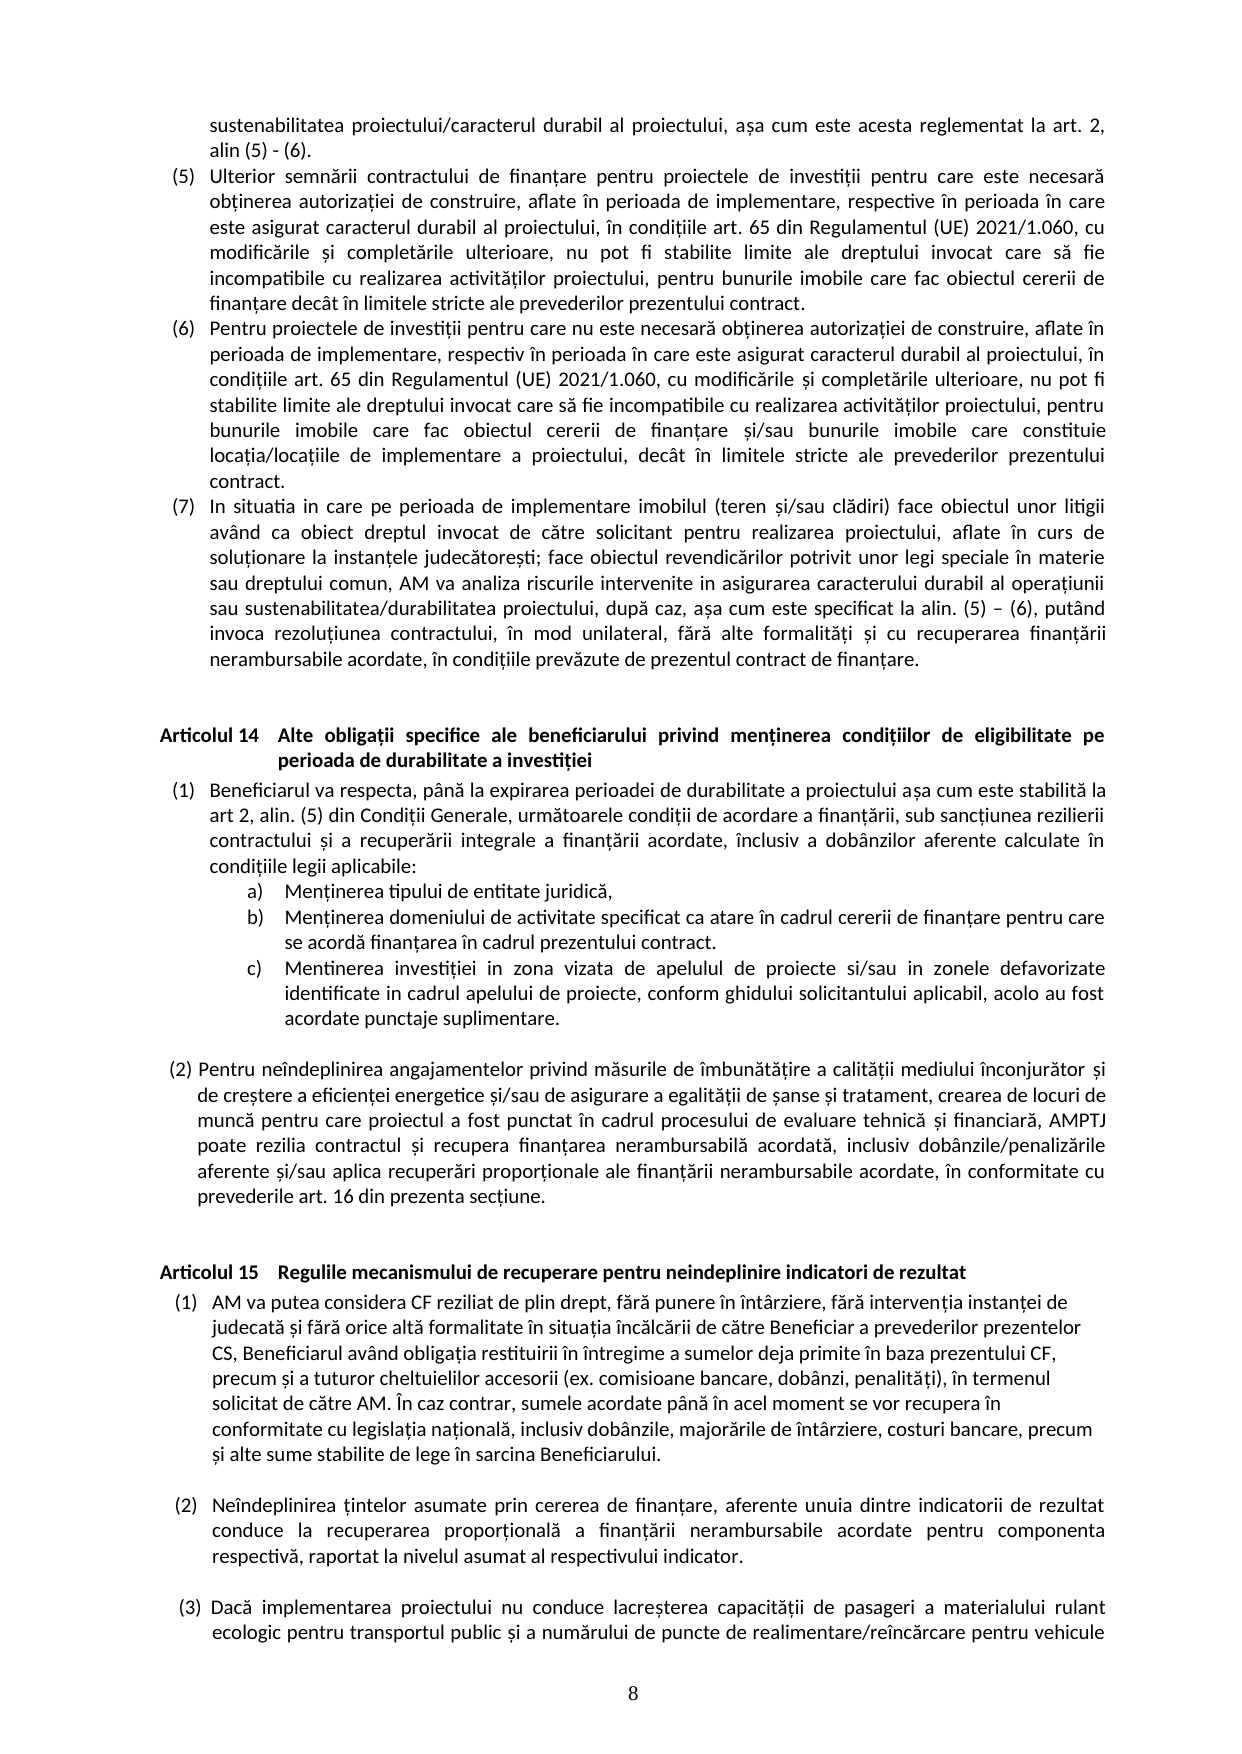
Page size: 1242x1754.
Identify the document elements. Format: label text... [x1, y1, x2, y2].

list AM va putea considera CF reziliat de plin drept, fără punere în întârziere, fără intervenţia instanţei de judecată şi fără orice altă formalitate în situaţia încălcării de către Beneficiar a prevederilor prezentelor CS, Beneficiarul având obligaţia restituirii în întregime a sumelor deja primite în baza prezentului CF, precum şi a tuturor cheltuielilor accesorii (ex. comisioane bancare, dobânzi, penalităţi), în termenul solicitat de către AM. În caz contrar, sumele acordate până în acel moment se vor recupera în conformitate cu legislaţia naţională, inclusiv dobânzile, majorările de întârziere, costuri bancare, precum şi alte sume stabilite de lege în sarcina Beneficiarului. [174, 1289, 1106, 1467]
list Alte obligații specifice ale beneficiarului privind menținerea condițiilor de eligibilitate pe perioada de durabilitate a investiției [159, 722, 1106, 773]
list Neîndeplinirea țintelor asumate prin cererea de finanțare, aferente unuia dintre indicatorii de rezultat conduce la recuperarea proporțională a finanțării nerambursabile acordate pentru componenta respectivă, raportat la nivelul asumat al respectivului indicator. [174, 1492, 1106, 1568]
list In situatia in care pe perioada de implementare imobilul (teren și/sau clădiri) face obiectul unor litigii având ca obiect dreptul invocat de către solicitant pentru realizarea proiectului, aflate în curs de soluţionare la instanţele judecătoreşti; face obiectul revendicărilor potrivit unor legi speciale în materie sau dreptului comun, AM va analiza riscurile intervenite in asigurarea caracterului durabil al operațiunii sau sustenabilitatea/durabilitatea proiectului, după caz, așa cum este specificat la alin. (5) – (6), putând invoca rezoluțiunea contractului, în mod unilateral, fără alte formalități și cu recuperarea finanțării nerambursabile acordate, în condițiile prevăzute de prezentul contract de finanțare. [172, 493, 1106, 671]
list Ulterior semnării contractului de finanțare pentru proiectele de investiții pentru care este necesară obținerea autorizației de construire, aflate în perioada de implementare, respective în perioada în care este asigurat caracterul durabil al proiectului, în condițiile art. 65 din Regulamentul (UE) 2021/1.060, cu modificările și completările ulterioare, nu pot fi stabilite limite ale dreptului invocat care să fie incompatibile cu realizarea activităților proiectului, pentru bunurile imobile care fac obiectul cererii de finanțare decât în limitele stricte ale prevederilor prezentului contract. [172, 163, 1106, 316]
list Menținerea domeniului de activitate specificat ca atare în cadrul cererii de finanțare pentru care se acordă finanțarea în cadrul prezentului contract. [247, 904, 1106, 955]
list Menținerea tipului de entitate juridică, [247, 878, 1106, 904]
list Beneficiarul va respecta, până la expirarea perioadei de durabilitate a proiectului așa cum este stabilită la art 2, alin. (5) din Condiții Generale, următoarele condiții de acordare a finanțării, sub sancțiunea rezilierii contractului și a recuperării integrale a finanțării acordate, înclusiv a dobânzilor aferente calculate în condițiile legii aplicabile: [172, 777, 1106, 878]
list Mentinerea investiției in zona vizata de apelulul de proiecte si/sau in zonele defavorizate identificate in cadrul apelului de proiecte, conform ghidului solicitantului aplicabil, acolo au fost acordate punctaje suplimentare. [247, 955, 1106, 1031]
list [172, 112, 1106, 163]
text (2) Pentru neîndeplinirea angajamentelor privind măsurile de îmbunătățire a calității mediului înconjurător și de creștere a eficienței energetice și/sau de asigurare a egalității de șanse și tratament, crearea de locuri de muncă pentru care proiectul a fost punctat în cadrul procesului de evaluare tehnică și financiară, AMPTJ poate rezilia contractul și recupera finanțarea nerambursabilă acordată, inclusiv dobânzile/penalizările aferente și/sau aplica recuperări proporționale ale finanțării nerambursabile acordate, în conformitate cu prevederile art. 16 din prezenta secțiune. [169, 1056, 1106, 1209]
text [178, 1594, 1106, 1645]
list Regulile mecanismului de recuperare pentru neindeplinire indicatori de rezultat [159, 1259, 1106, 1285]
list Pentru proiectele de investiții pentru care nu este necesară obținerea autorizației de construire, aflate în perioada de implementare, respectiv în perioada în care este asigurat caracterul durabil al proiectului, în condițiile art. 65 din Regulamentul (UE) 2021/1.060, cu modificările și completările ulterioare, nu pot fi stabilite limite ale dreptului invocat care să fie incompatibile cu realizarea activităților proiectului, pentru bunurile imobile care fac obiectul cererii de finanțare și/sau bunurile imobile care constituie locația/locațiile de implementare a proiectului, decât în limitele stricte ale prevederilor prezentului contract. [172, 316, 1106, 493]
